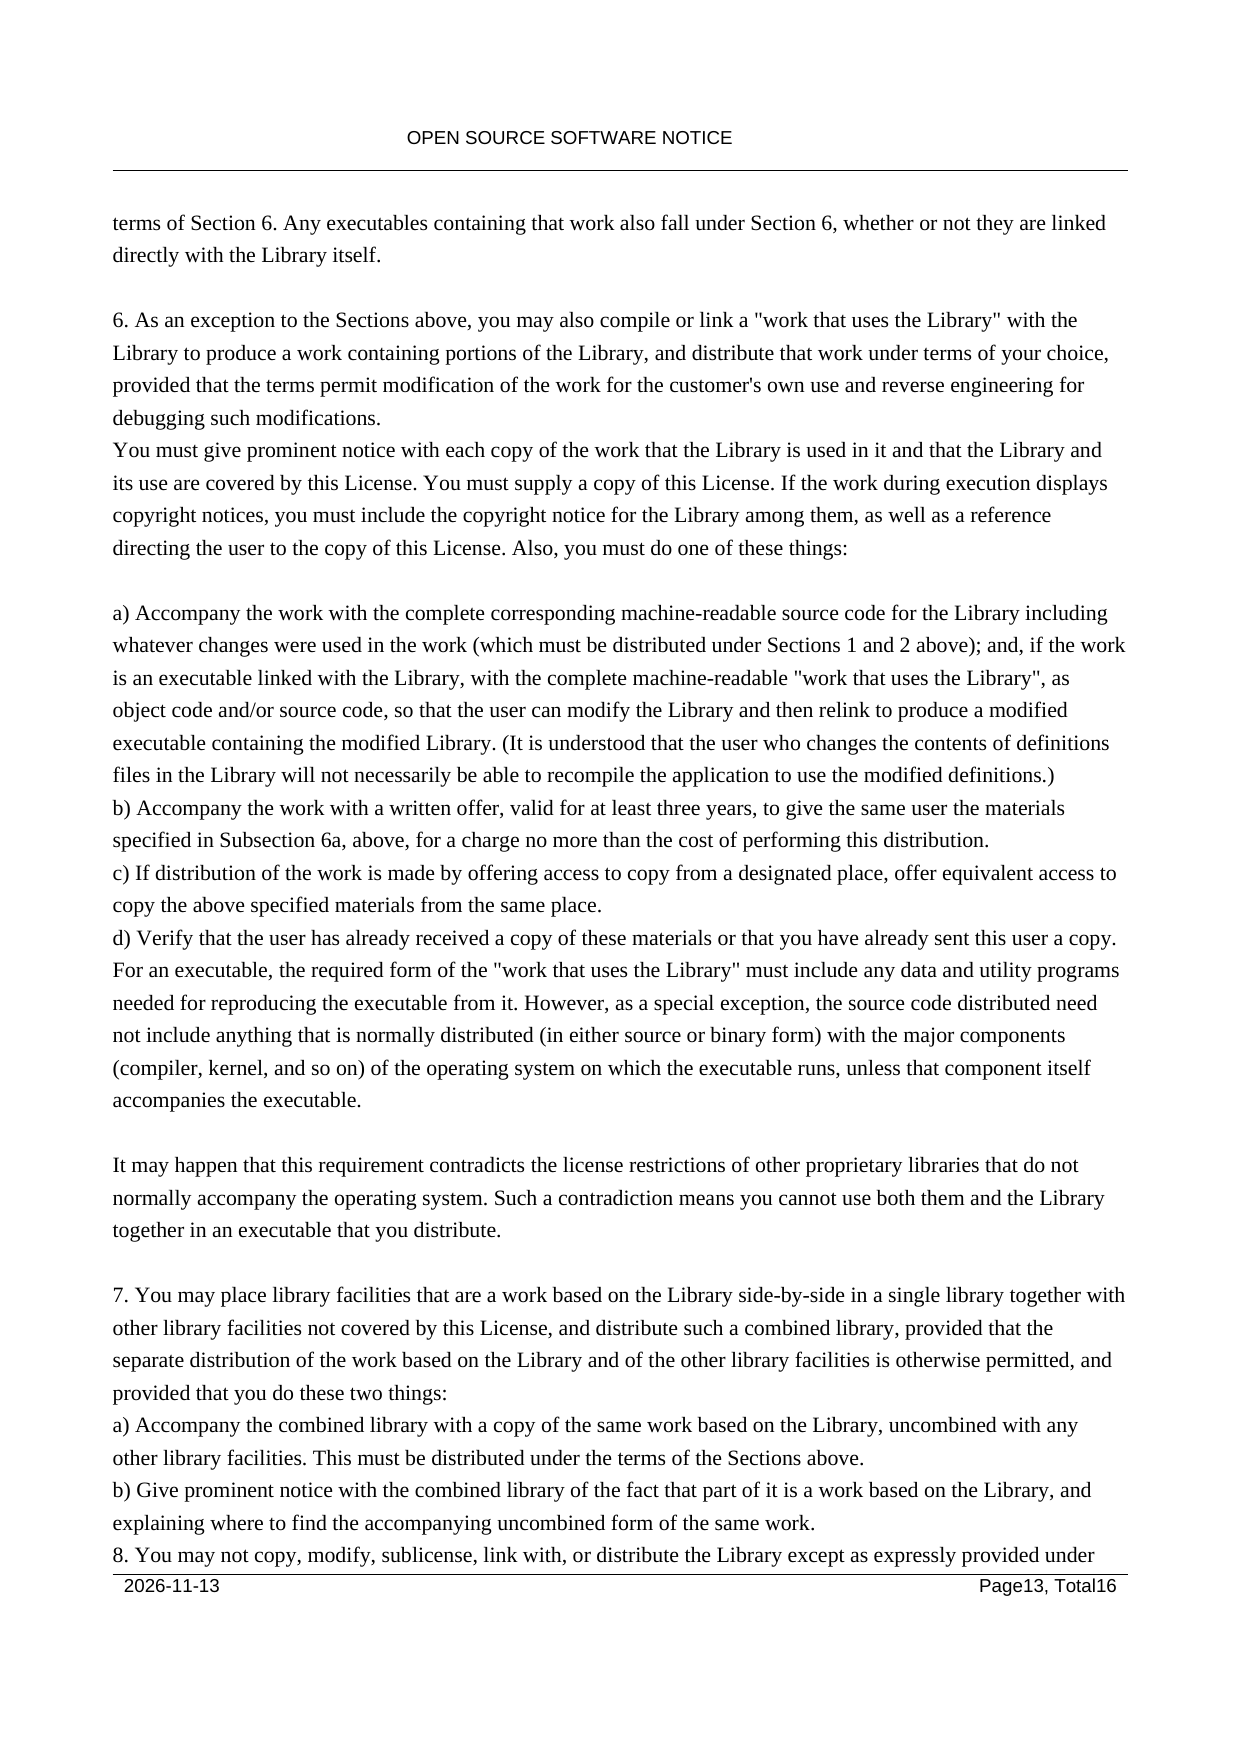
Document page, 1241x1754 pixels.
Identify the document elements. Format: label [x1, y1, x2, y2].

text [112, 206, 1128, 1571]
